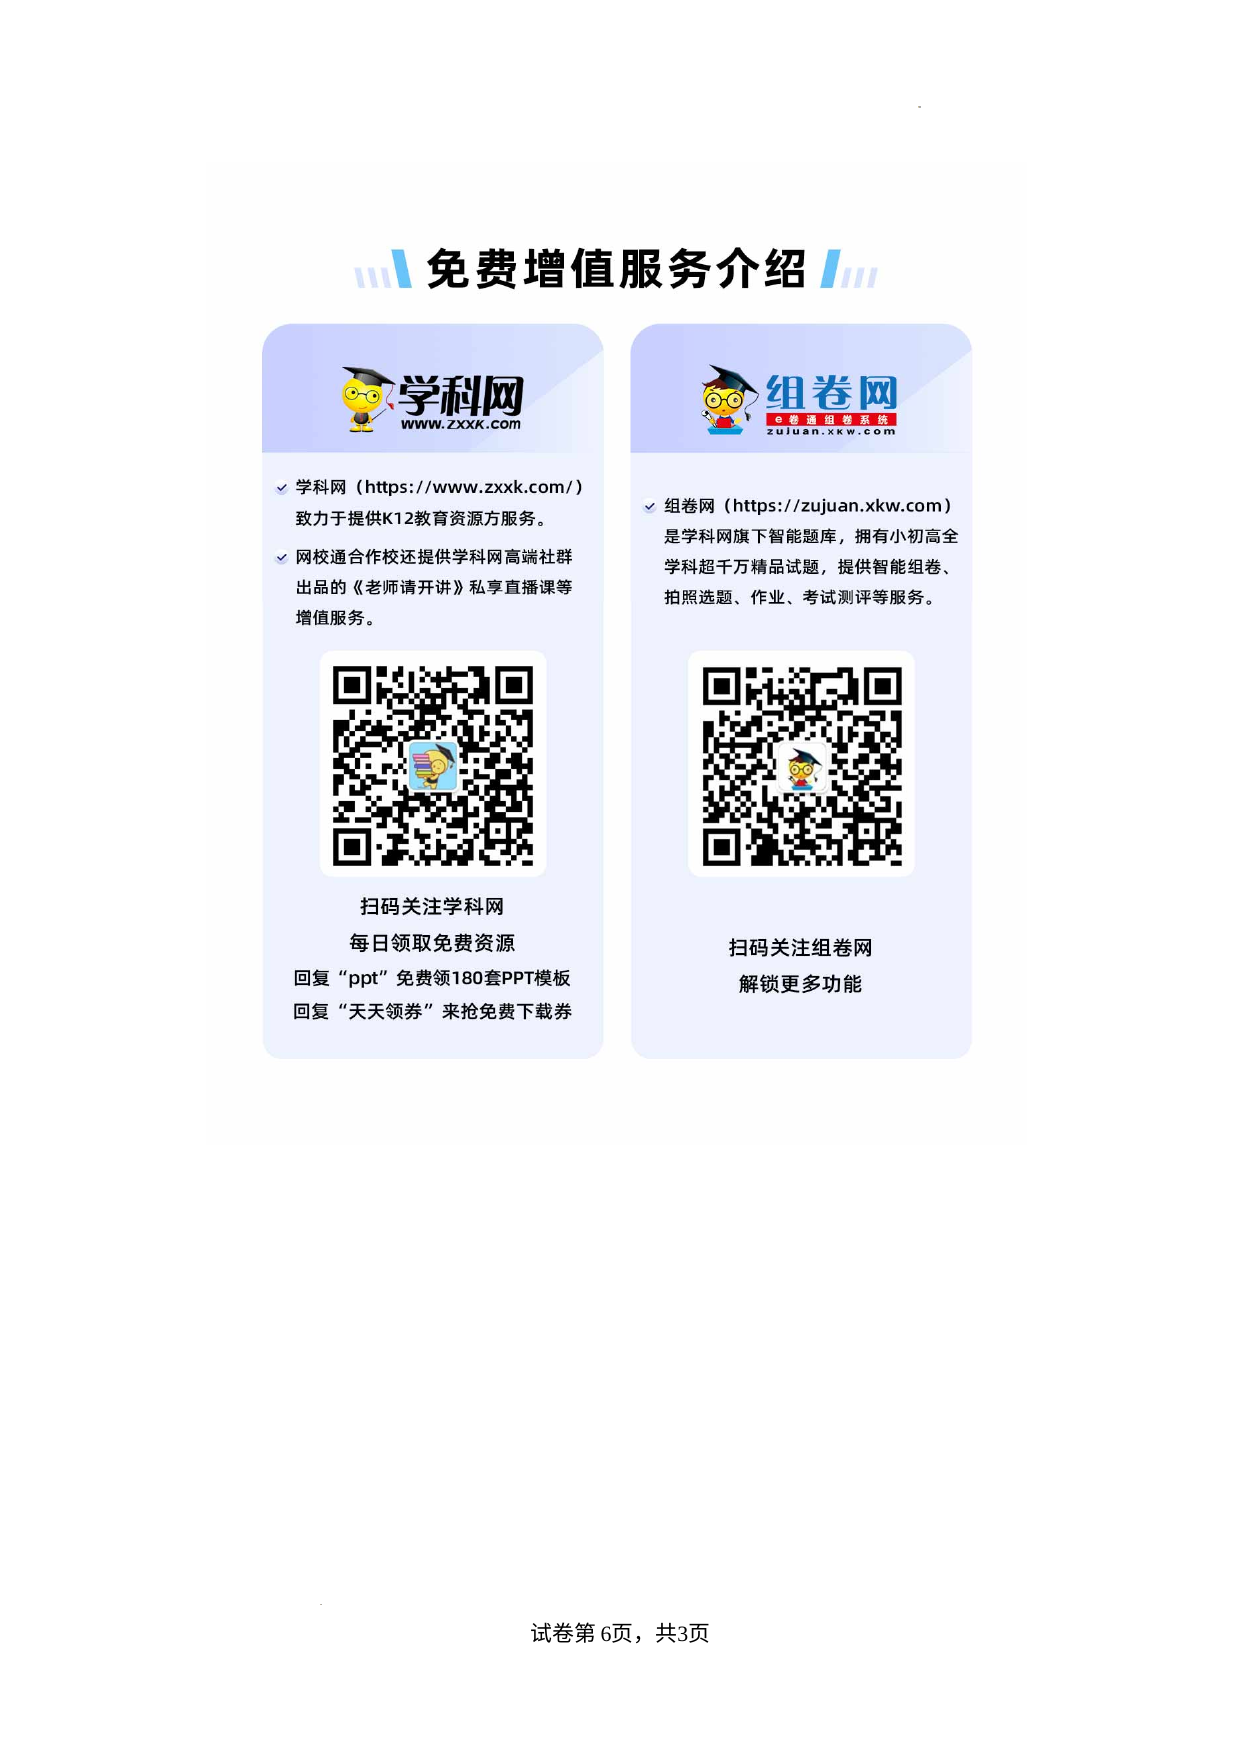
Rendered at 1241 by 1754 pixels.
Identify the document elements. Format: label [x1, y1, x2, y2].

picture [206, 162, 1028, 1145]
